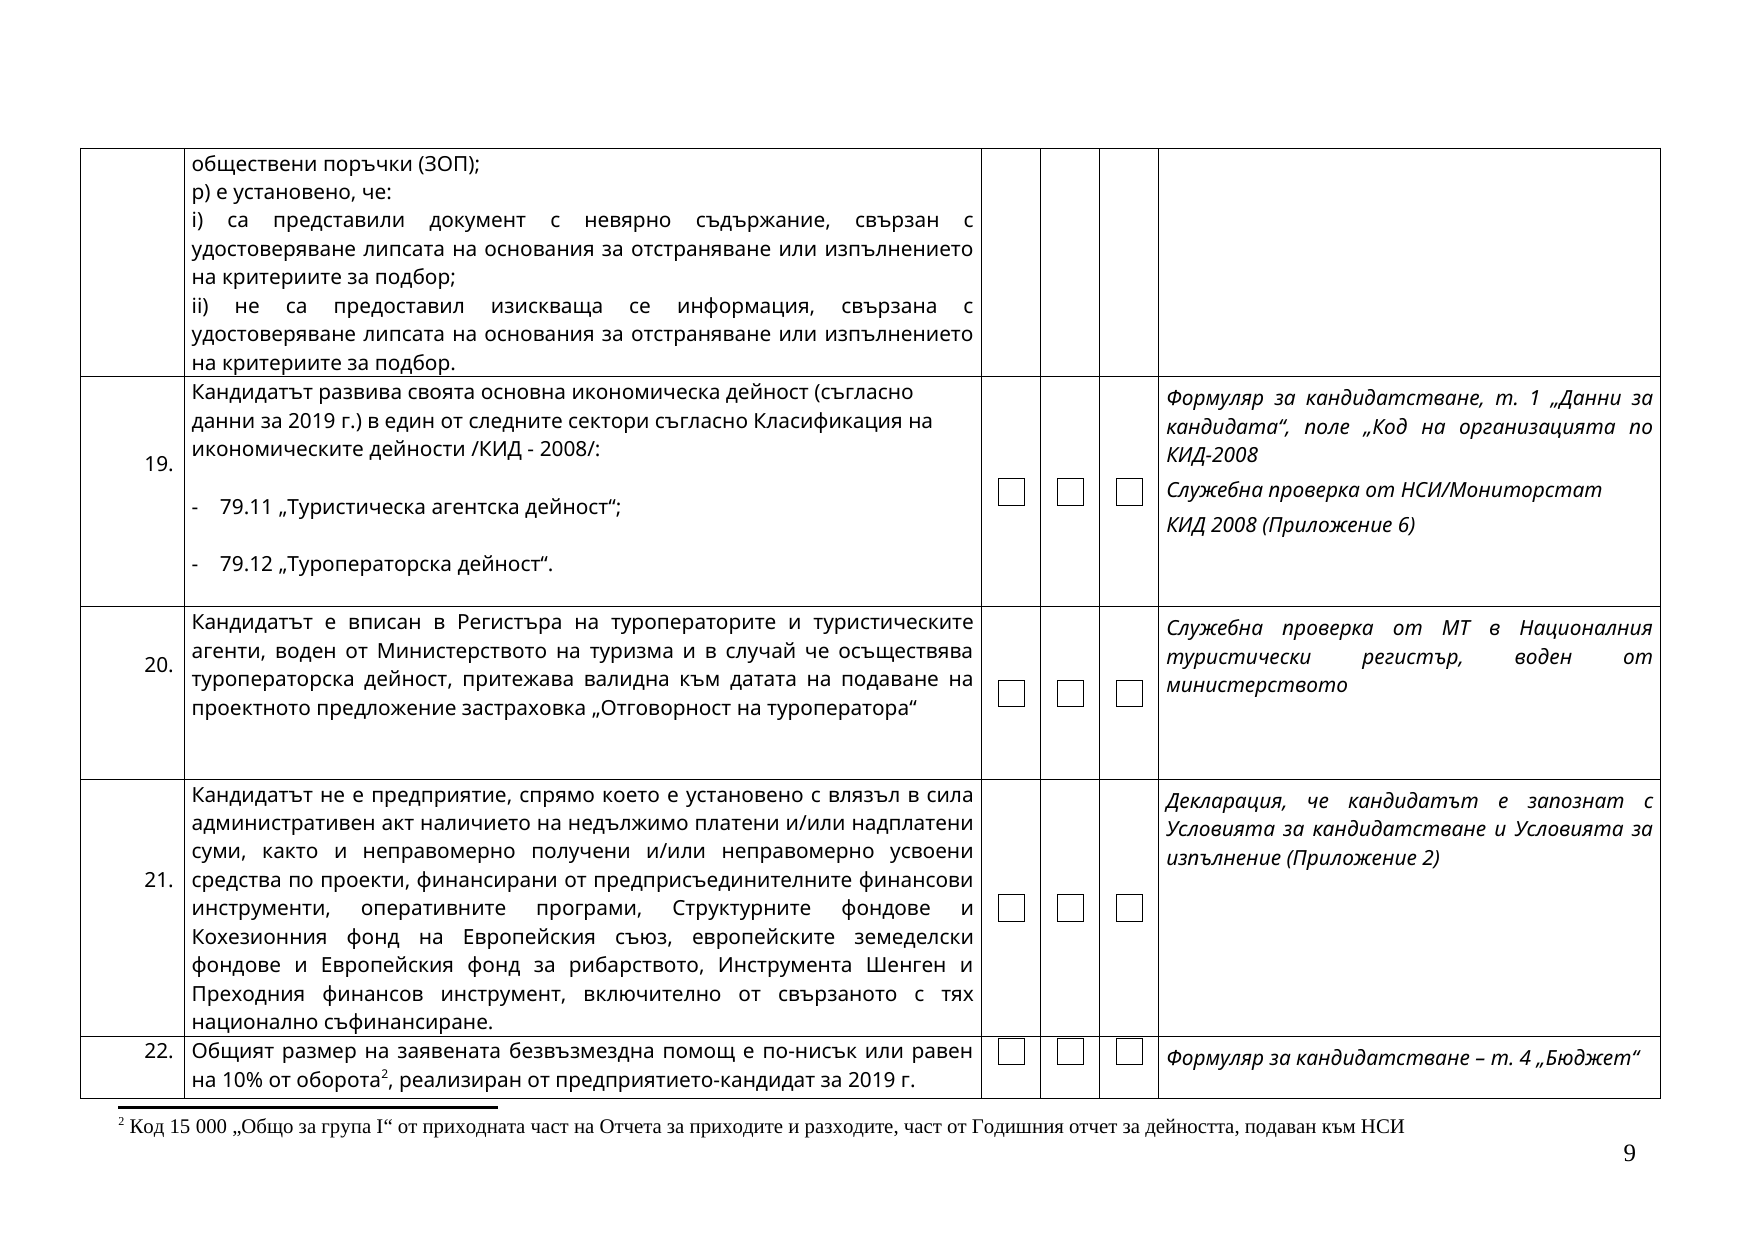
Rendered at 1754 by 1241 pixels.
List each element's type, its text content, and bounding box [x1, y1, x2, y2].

table_cell [81, 607, 184, 779]
table_cell [1100, 780, 1158, 1036]
table_cell [982, 1037, 1040, 1098]
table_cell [1159, 149, 1660, 376]
table_cell [81, 780, 184, 1036]
table_cell Кандидатът развива своята основна икономическа дейност (съгласно данни за 2019 г.) в един от следните сектори съгласно Класификация на икономическите дейности /КИД - 2008/: - 79.11 „Туристическа агентска дейност“; - 79.12 „Туроператорска дейност“. [185, 377, 981, 606]
table_cell [1041, 780, 1099, 1036]
table_cell [81, 1037, 184, 1098]
table_cell [1041, 1037, 1099, 1098]
table_cell Кандидатът не е предприятие, спрямо което е установено с влязъл в сила административен акт наличието на недължимо платени и/или надплатени суми, както и неправомерно получени и/или неправомерно усвоени средства по проекти, финансирани от предприсъединителните финансови инструменти, оперативните програми, Структурните фондове и Кохезионния фонд на Европейския съюз, европейските земеделски фондове и Европейския фонд за рибарството, Инструмента Шенген и Преходния финансов инструмент, включително от свързаното с тях национално съфинансиране. [185, 780, 981, 1036]
table_cell [1100, 377, 1158, 606]
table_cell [1159, 1037, 1660, 1098]
table_cell [81, 149, 184, 376]
table_cell [1100, 1037, 1158, 1098]
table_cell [185, 149, 981, 376]
table_cell [1041, 607, 1099, 779]
table_cell [982, 149, 1040, 376]
table_cell [982, 377, 1040, 606]
table_cell [81, 377, 184, 606]
table_cell Формуляр за кандидатстване, т. 1 „Данни за кандидата“, поле „Код на организацията по КИД-2008 Служебна проверка от НСИ/Мониторстат КИД 2008 (Приложение 6) [1159, 377, 1660, 606]
table_cell [982, 607, 1040, 779]
table_cell [1100, 607, 1158, 779]
table_cell [1100, 149, 1158, 376]
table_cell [185, 1037, 981, 1098]
table_cell [1041, 149, 1099, 376]
table_cell Кандидатът е вписан в Регистъра на туроператорите и туристическите агенти, воден от Министерството на туризма и в случай че осъществява туроператорска дейност, притежава валидна към датата на подаване на проектното предложение застраховка „Отговорност на туроператора“ [185, 607, 981, 779]
table_cell [982, 780, 1040, 1036]
table_cell Служебна проверка от МТ в Националния туристически регистър, воден от министерството [1159, 607, 1660, 779]
table_cell [1041, 377, 1099, 606]
table_cell Декларация, че кандидатът е запознат с Условията за кандидатстване и Условията за изпълнение (Приложение 2) [1159, 780, 1660, 1036]
